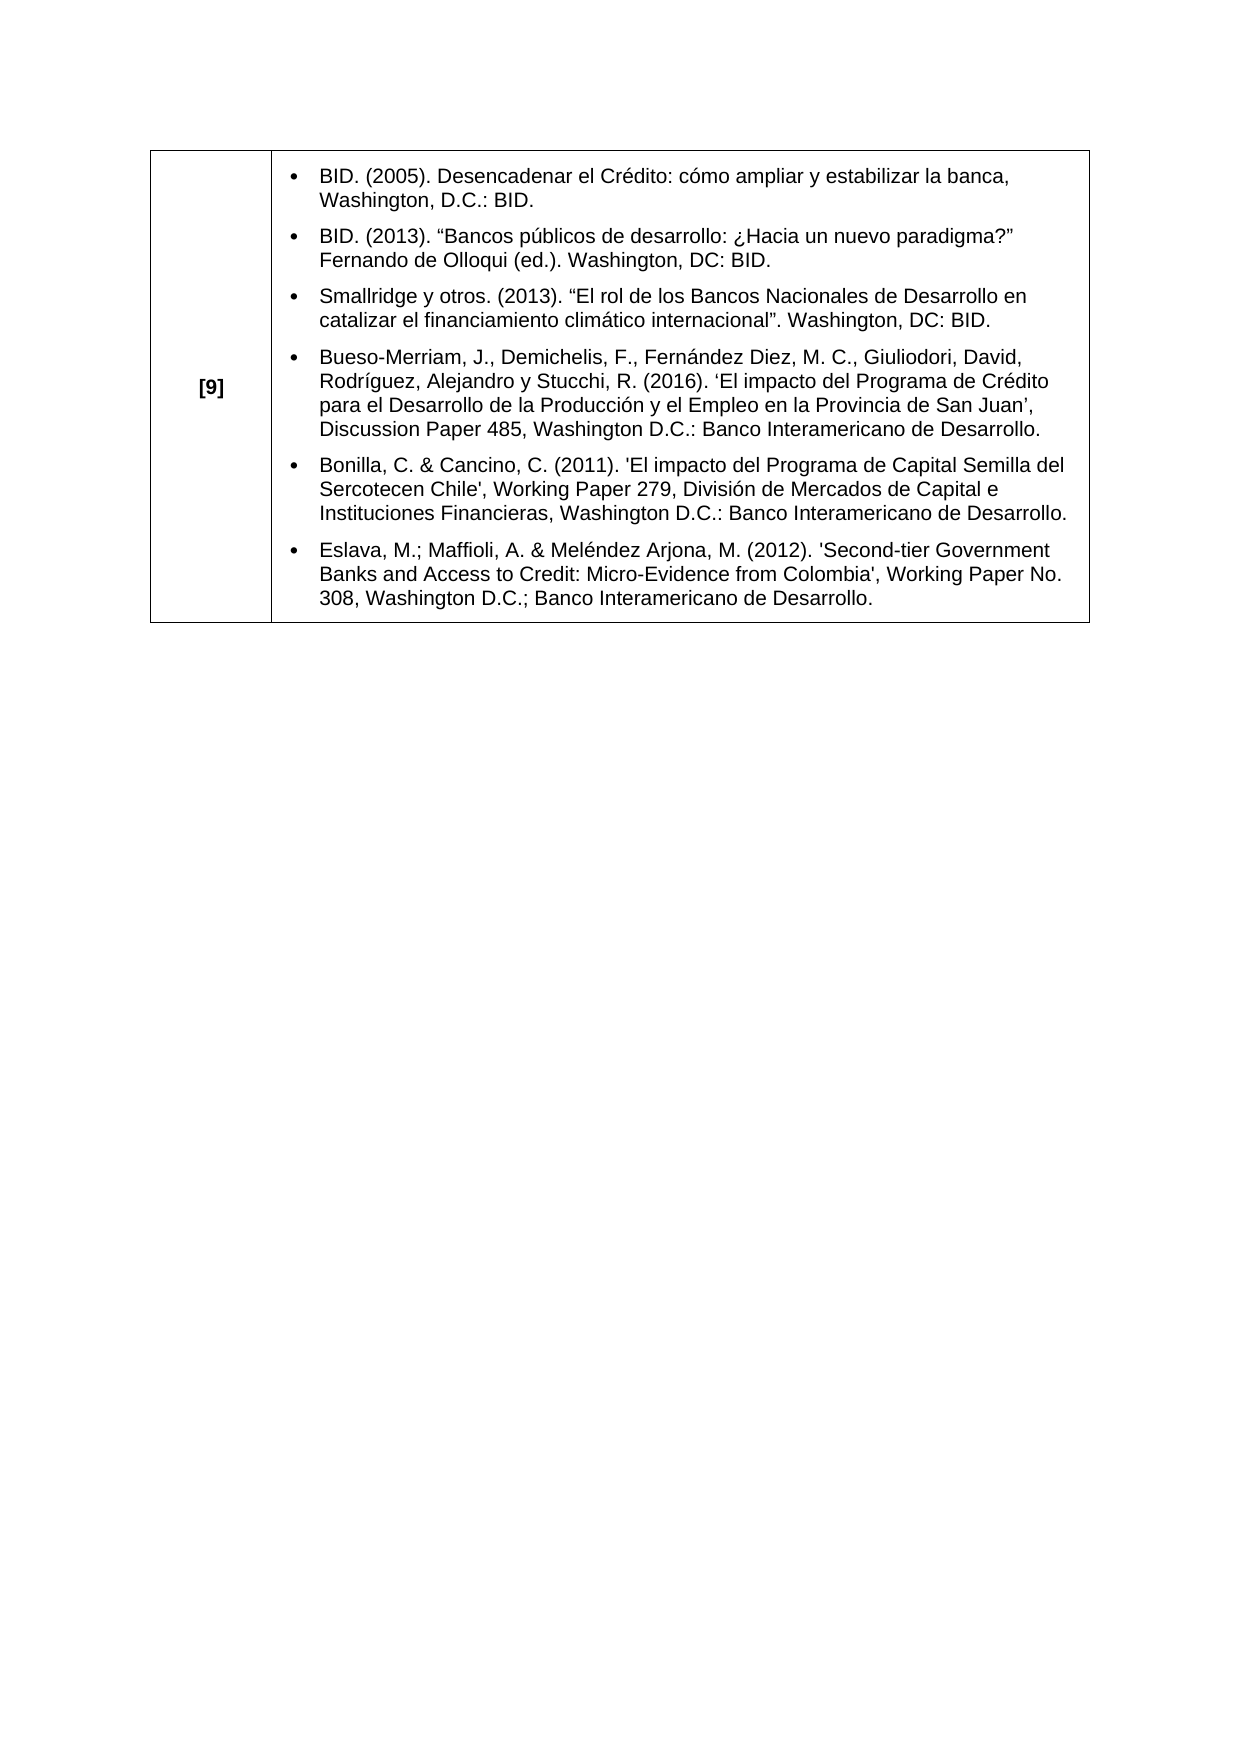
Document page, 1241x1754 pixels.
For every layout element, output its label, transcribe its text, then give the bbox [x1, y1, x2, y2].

table_cell [9] [151, 151, 271, 622]
table_cell BID. (2005). Desencadenar el Crédito: cómo ampliar y estabilizar la banca, Washington, D.C.: BID. BID. (2013). “Bancos públicos de desarrollo: ¿Hacia un nuevo paradigma?” Fernando de Olloqui (ed.). Washington, DC: BID. Smallridge y otros. (2013). “El rol de los Bancos Nacionales de Desarrollo en catalizar el financiamiento climático internacional”. Washington, DC: BID. Bueso-Merriam, J., Demichelis, F., Fernández Diez, M. C., Giuliodori, David, Rodríguez, Alejandro y Stucchi, R. (2016). ‘El impacto del Programa de Crédito para el Desarrollo de la Producción y el Empleo en la Provincia de San Juan’, Discussion Paper 485, Washington D.C.: Banco Interamericano de Desarrollo. Bonilla, C. & Cancino, C. (2011). 'El impacto del Programa de Capital Semilla del Sercotecen Chile', Working Paper 279, División de Mercados de Capital e Instituciones Financieras, Washington D.C.: Banco Interamericano de Desarrollo. Eslava, M.; Maffioli, A. & Meléndez Arjona, M. (2012). 'Second-tier Government Banks and Access to Credit: Micro-Evidence from Colombia', Working Paper No. 308, Washington D.C.; Banco Interamericano de Desarrollo. [272, 151, 1089, 622]
